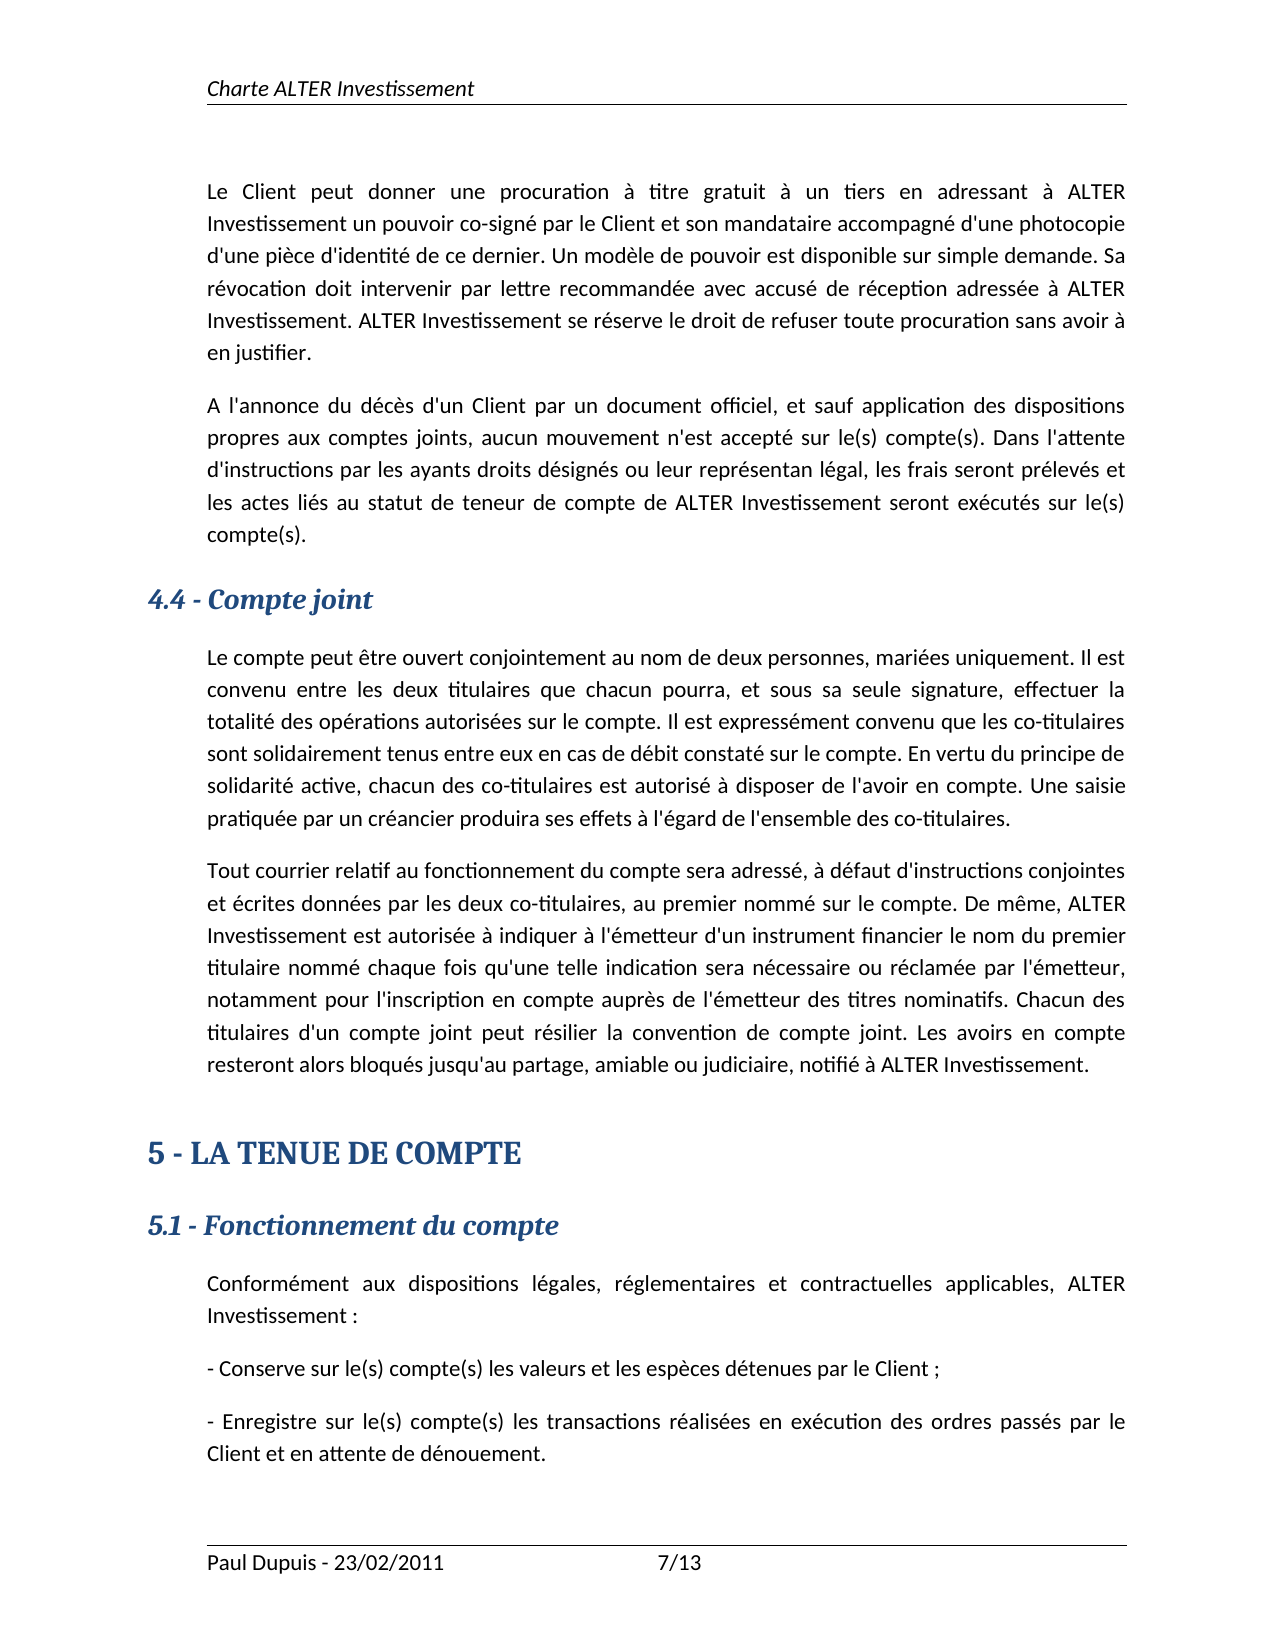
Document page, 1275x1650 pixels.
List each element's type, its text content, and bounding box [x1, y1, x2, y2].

text Le compte peut être ouvert conjointement au nom de deux personnes, mariées uniquement. Il est convenu entre les deux titulaires que chacun pourra, et sous sa seule signature, effectuer la totalité des opérations autorisées sur le compte. Il est expressément convenu que les co-titulaires sont solidairement tenus entre eux en cas de débit constaté sur le compte. En vertu du principe de solidarité active, chacun des co-titulaires est autorisé à disposer de l'avoir en compte. Une saisie pratiquée par un créancier produira ses effets à l'égard de l'ensemble des co-titulaires. [207, 643, 1127, 832]
text Conformément aux dispositions légales, réglementaires et contractuelles applicables, ALTER Investissement : [207, 1269, 1127, 1329]
subtitle Compte joint [148, 583, 1127, 617]
text A l'annonce du décès d'un Client par un document officiel, et sauf application des dispositions propres aux comptes joints, aucun mouvement n'est accepté sur le(s) compte(s). Dans l'attente d'instructions par les ayants droits désignés ou leur représentan légal, les frais seront prélevés et les actes liés au statut de teneur de compte de ALTER Investissement seront exécutés sur le(s) compte(s). [207, 391, 1127, 548]
text - Enregistre sur le(s) compte(s) les transactions réalisées en exécution des ordres passés par le Client et en attente de dénouement. [207, 1407, 1127, 1467]
text Tout courrier relatif au fonctionnement du compte sera adressé, à défaut d'instructions conjointes et écrites données par les deux co-titulaires, au premier nommé sur le compte. De même, ALTER Investissement est autorisée à indiquer à l'émetteur d'un instrument financier le nom du premier titulaire nommé chaque fois qu'une telle indication sera nécessaire ou réclamée par l'émetteur, notamment pour l'inscription en compte auprès de l'émetteur des titres nominatifs. Chacun des titulaires d'un compte joint peut résilier la convention de compte joint. Les avoirs en compte resteront alors bloqués jusqu'au partage, amiable ou judiciaire, notifié à ALTER Investissement. [207, 857, 1127, 1078]
subtitle LA TENUE DE COMPTE [148, 1134, 1127, 1172]
text Le Client peut donner une procuration à titre gratuit à un tiers en adressant à ALTER Investissement un pouvoir co-signé par le Client et son mandataire accompagné d'une photocopie d'une pièce d'identité de ce dernier. Un modèle de pouvoir est disponible sur simple demande. Sa révocation doit intervenir par lettre recommandée avec accusé de réception adressée à ALTER Investissement. ALTER Investissement se réserve le droit de refuser toute procuration sans avoir à en justifier. [207, 177, 1127, 366]
text - Conserve sur le(s) compte(s) les valeurs et les espèces détenues par le Client ; [207, 1354, 1127, 1382]
subtitle Fonctionnement du compte [148, 1209, 1127, 1243]
